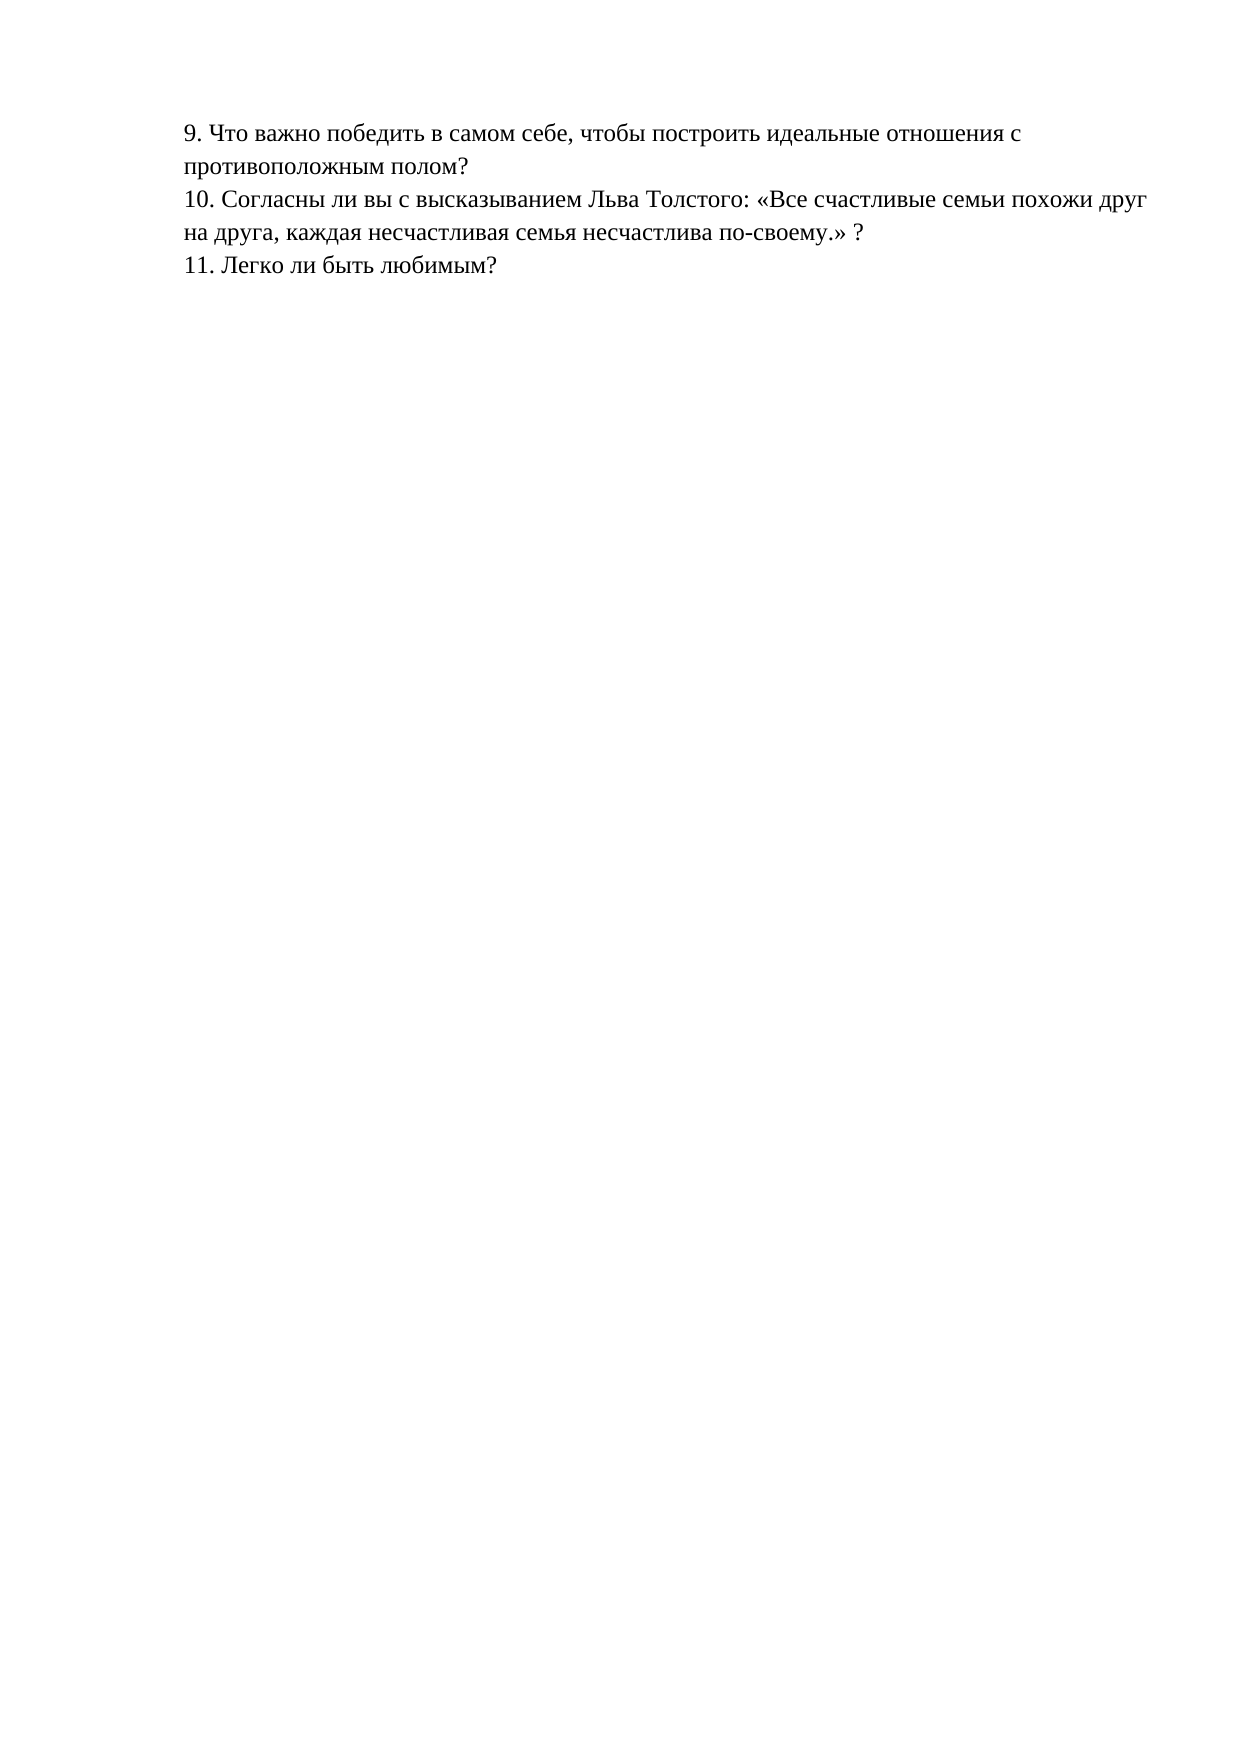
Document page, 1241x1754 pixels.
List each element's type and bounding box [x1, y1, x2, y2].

text [183, 118, 1152, 279]
